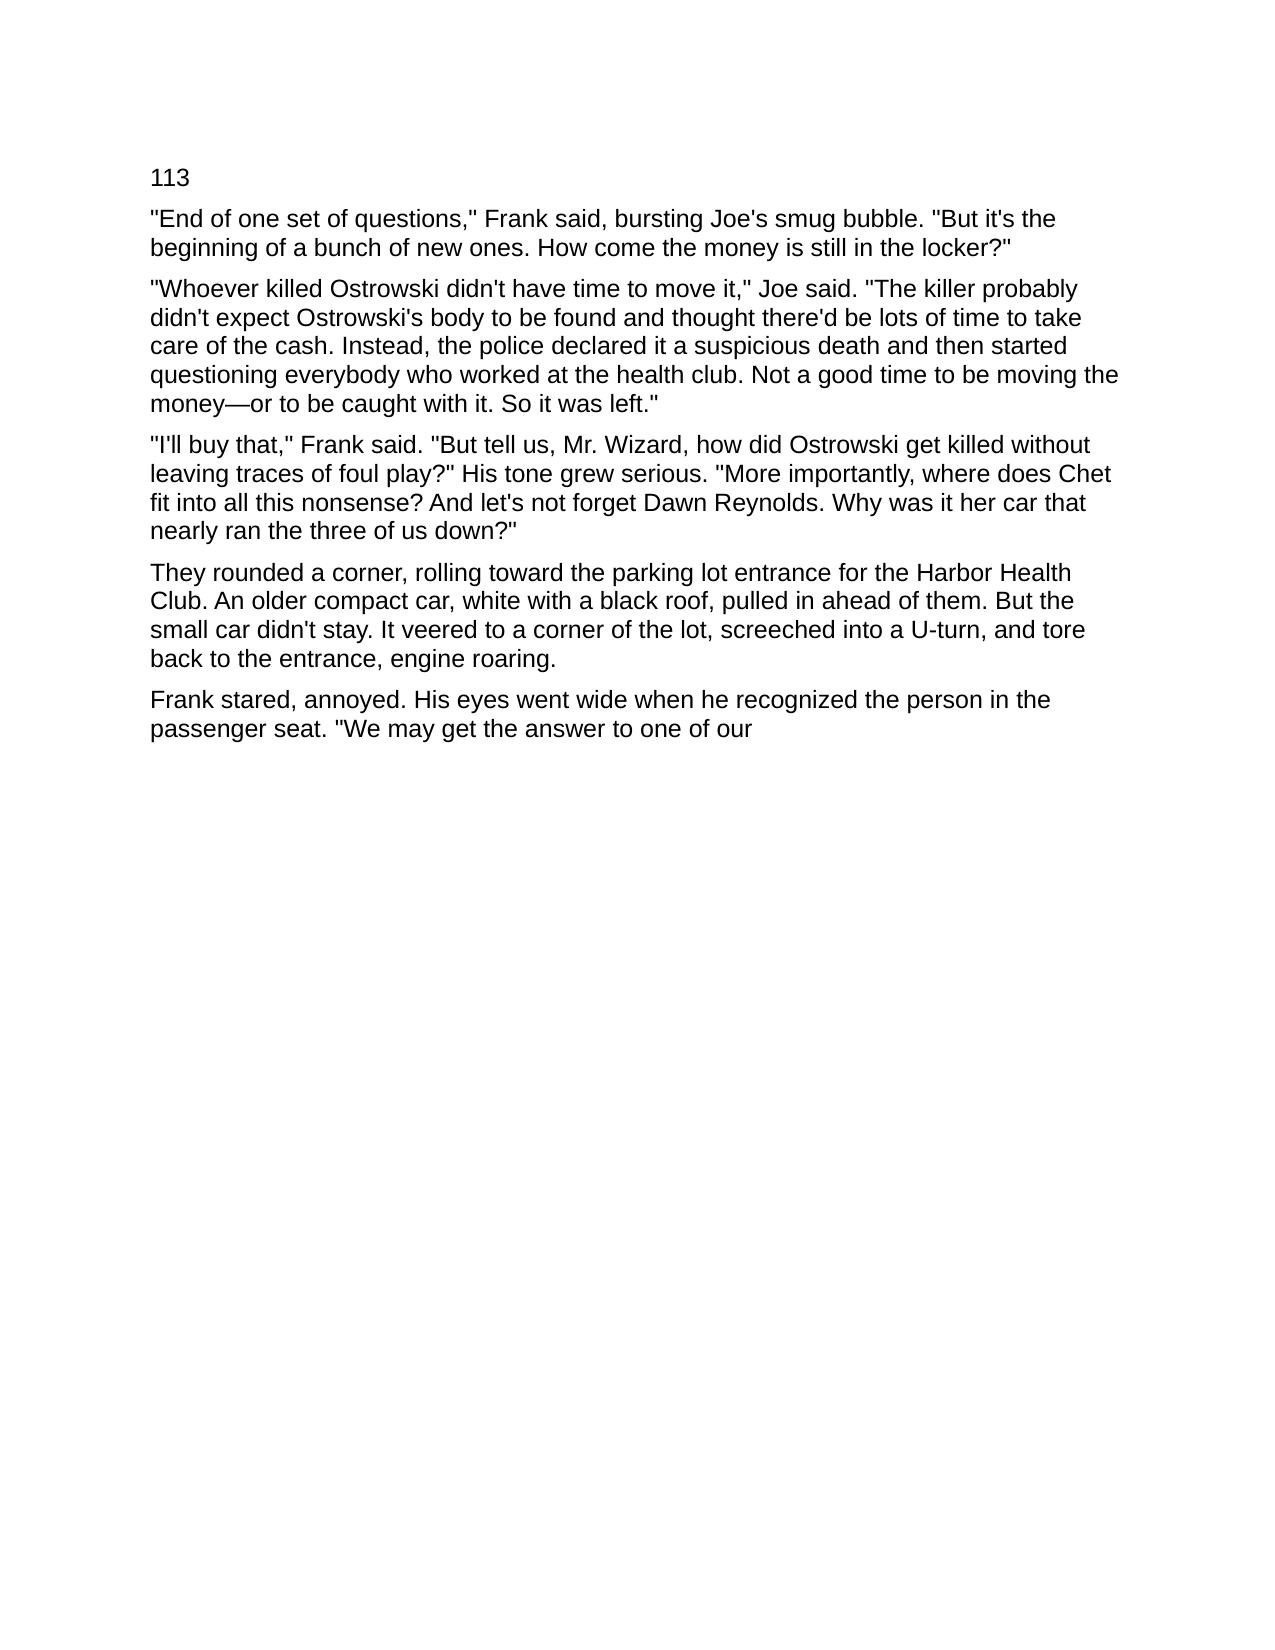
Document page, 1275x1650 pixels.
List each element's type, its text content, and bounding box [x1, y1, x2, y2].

text "End of one set of questions," Frank said, bursting Joe's smug bubble. "But it's the beginning of a bunch of new ones. How come the money is still in the locker?" [150, 204, 1125, 261]
text "I'll buy that," Frank said. "But tell us, Mr. Wizard, how did Ostrowski get killed without leaving traces of foul play?" His tone grew serious. "More importantly, where does Chet fit into all this nonsense? And let's not forget Dawn Reynolds. Why was it her car that nearly ran the three of us down?" [150, 430, 1125, 545]
text 113 [150, 162, 1125, 191]
text Frank stared, annoyed. His eyes went wide when he recognized the person in the passenger seat. "We may get the answer to one of our [150, 685, 1125, 742]
text They rounded a corner, rolling toward the parking lot entrance for the Harbor Health Club. An older compact car, white with a black roof, pulled in ahead of them. But the small car didn't stay. It veered to a corner of the lot, screeched into a U-turn, and tore back to the entrance, engine roaring. [150, 557, 1125, 672]
text "Whoever killed Ostrowski didn't have time to move it," Joe said. "The killer probably didn't expect Ostrowski's body to be found and thought there'd be lots of time to take care of the cash. Instead, the police declared it a suspicious death and then started questioning everybody who worked at the health club. Not a good time to be moving the money—or to be caught with it. So it was left." [150, 274, 1125, 417]
